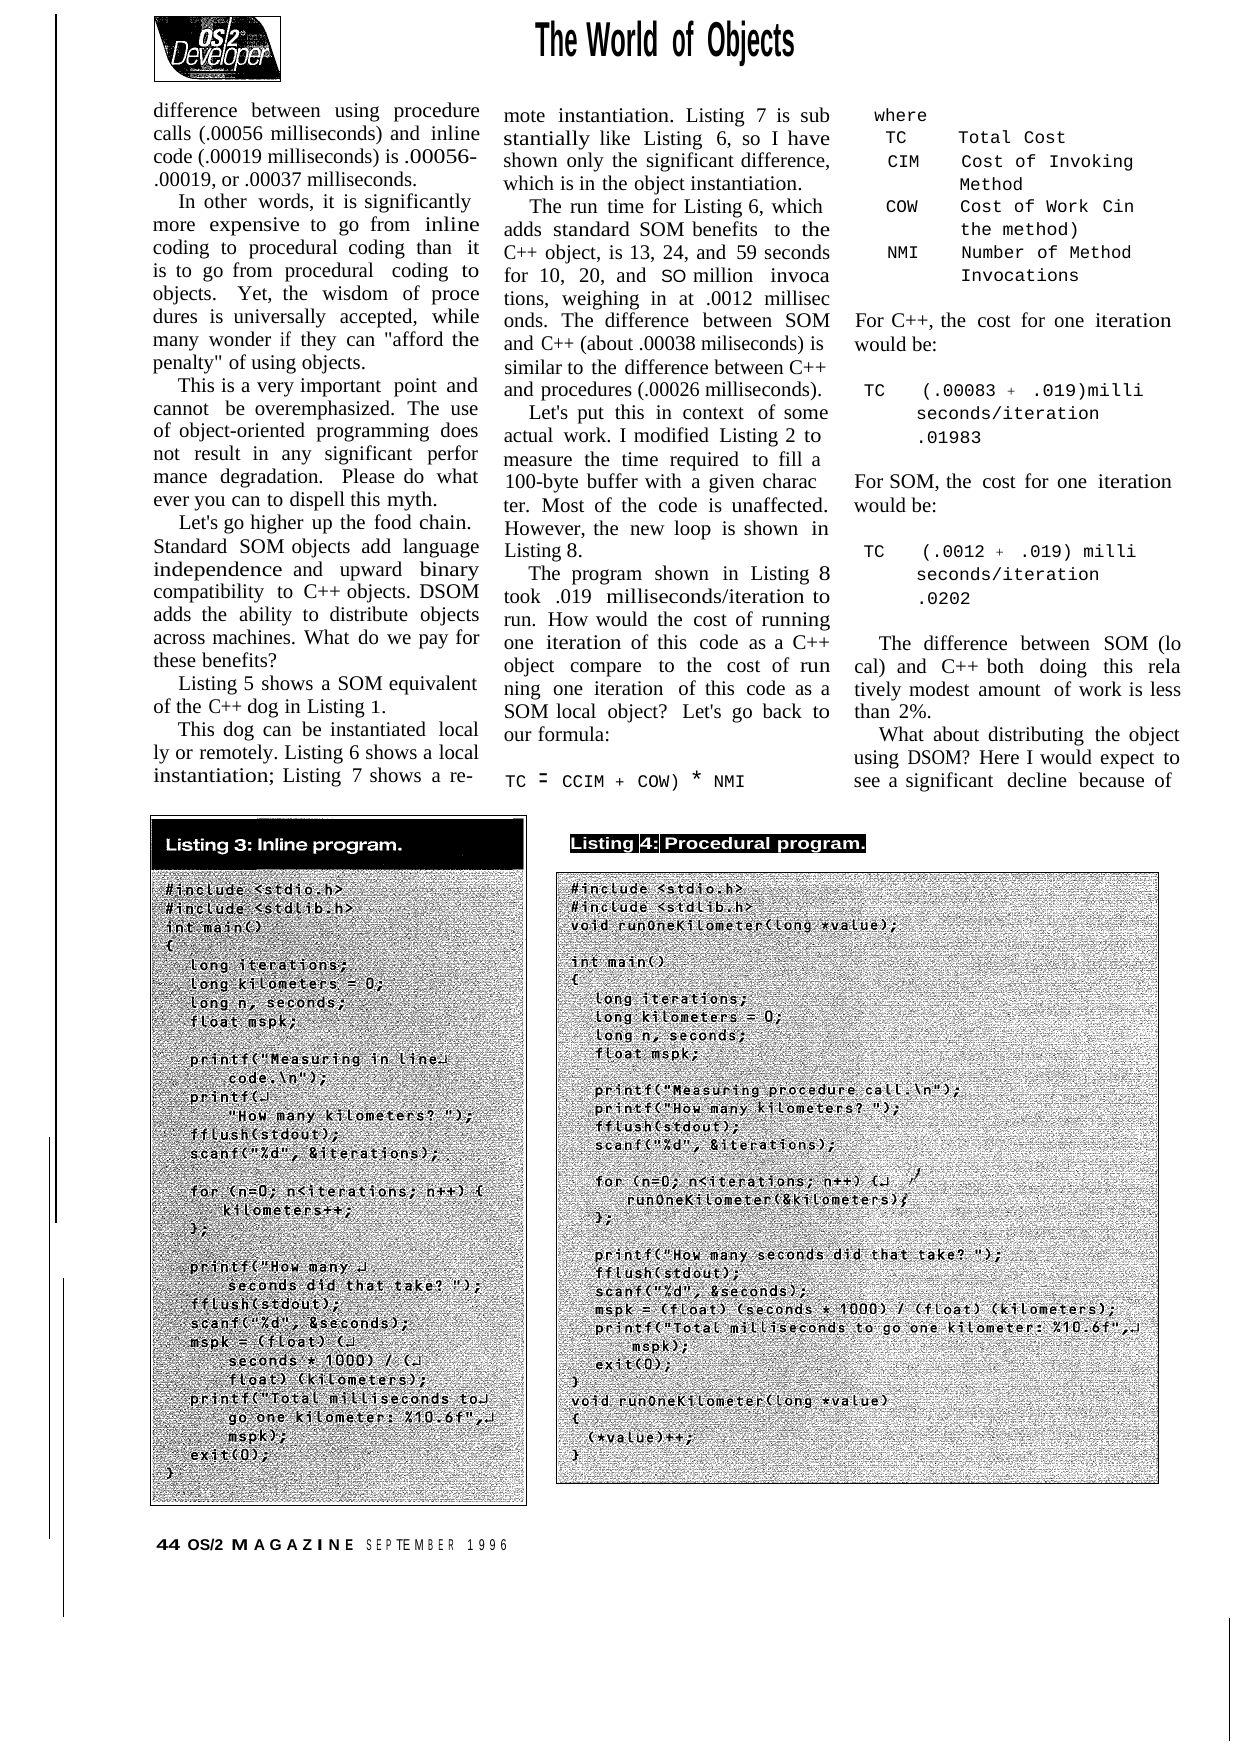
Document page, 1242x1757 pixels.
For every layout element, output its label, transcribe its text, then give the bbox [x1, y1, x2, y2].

text 100-byte buffer with a given charac­ [504, 471, 830, 493]
text difference between using procedure calls (.00056 milliseconds) and inline code (.00019 milliseconds) is .00056- [153, 99, 480, 168]
text Invocations [960, 267, 1237, 287]
text Let's go higher up the food chain. [178, 511, 480, 534]
text .01983 [916, 428, 1237, 448]
text Method [959, 176, 1237, 196]
text The program shown in Listing 8 took .019 milliseconds/iteration to run. How would the cost of running one iteration of this code as a C++ object compare to the cost of run­ ning one iteration of this code as a SOM local object? Let's go back to our formula: [503, 562, 830, 746]
text NMI Number of Method [881, 244, 1137, 264]
text TC (.00083 + .019)milli­ [852, 382, 1155, 402]
text where [874, 107, 1237, 127]
text seconds/iteration [911, 405, 1105, 425]
text mote instantiation. Listing 7 is sub­ stantially like Listing 6, so I have shown only the significant difference, which is in the object instantiation. [503, 104, 830, 195]
text Standard SOM objects add language independence and upward binary compatibility to C++ objects. DSOM adds the ability to distribute objects across machines. What do we pay for these benefits? [153, 535, 479, 672]
picture [151, 816, 526, 1505]
text more expensive to go from inline coding to procedural coding than it is to go from procedural coding to objects. Yet, the wisdom of proce­ dures is universally accepted, while many wonder if they can "afford the penalty" of using objects. [153, 213, 479, 374]
text For SOM, the cost for one iteration would be: [854, 470, 1180, 517]
text COW Cost of Work Cin the method) [886, 198, 1137, 241]
text TC Total Cost [885, 129, 1237, 149]
text The difference between SOM (lo­ cal) and C++ both doing this rela­ tively modest amount of work is less than 2%. [854, 632, 1181, 723]
picture [155, 17, 280, 81]
text ter. Most of the code is unaffected. However, the new loop is shown in Listing 8. [503, 494, 829, 562]
text For C++, the cost for one iteration would be: [854, 309, 1179, 356]
text .0202 [916, 589, 1237, 609]
text The run time for Listing 6, which [524, 195, 828, 218]
text Listing 5 shows a SOM equivalent of the C++ dog in Listing 1. [153, 672, 478, 718]
text seconds/iteration [911, 566, 1105, 586]
text adds standard SOM benefits to the C++ object, is 13, 24, and 59 seconds for 10, 20, and SO million invoca­ tions, weighing in at .0012 millisec­ onds. The difference between SOM and C++ (about .00038 miliseconds) is [503, 218, 830, 355]
text TC (.0012 + .019) milli­ [852, 543, 1148, 563]
text This dog can be instantiated local­ ly or remotely. Listing 6 shows a local instantiation; Listing 7 shows a re- [153, 718, 479, 787]
text This is a very important point and cannot be overemphasized. The use of object-oriented programming does not result in any significant perfor­ mance degradation. Please do what­ ever you can to dispell this myth. [153, 374, 478, 511]
text The World of Objects [531, 11, 798, 66]
text Let's put this in context of some actual work. I modified Listing 2 to [503, 401, 829, 447]
text .00019, or .00037 milliseconds. [154, 168, 422, 191]
text CIM Cost of Invoking [882, 152, 1139, 172]
picture [557, 873, 1158, 1483]
text and procedures (.00026 milliseconds). [503, 379, 823, 401]
text In other words, it is significantly [178, 191, 480, 213]
text similar to the difference between C++ [504, 355, 828, 379]
text What about distributing the object using DSOM? Here I would expect to see a significant decline because of [854, 723, 1180, 792]
text measure the time required to fill a [503, 447, 827, 471]
text TC = CCIM + COW) * NMI [505, 764, 749, 795]
